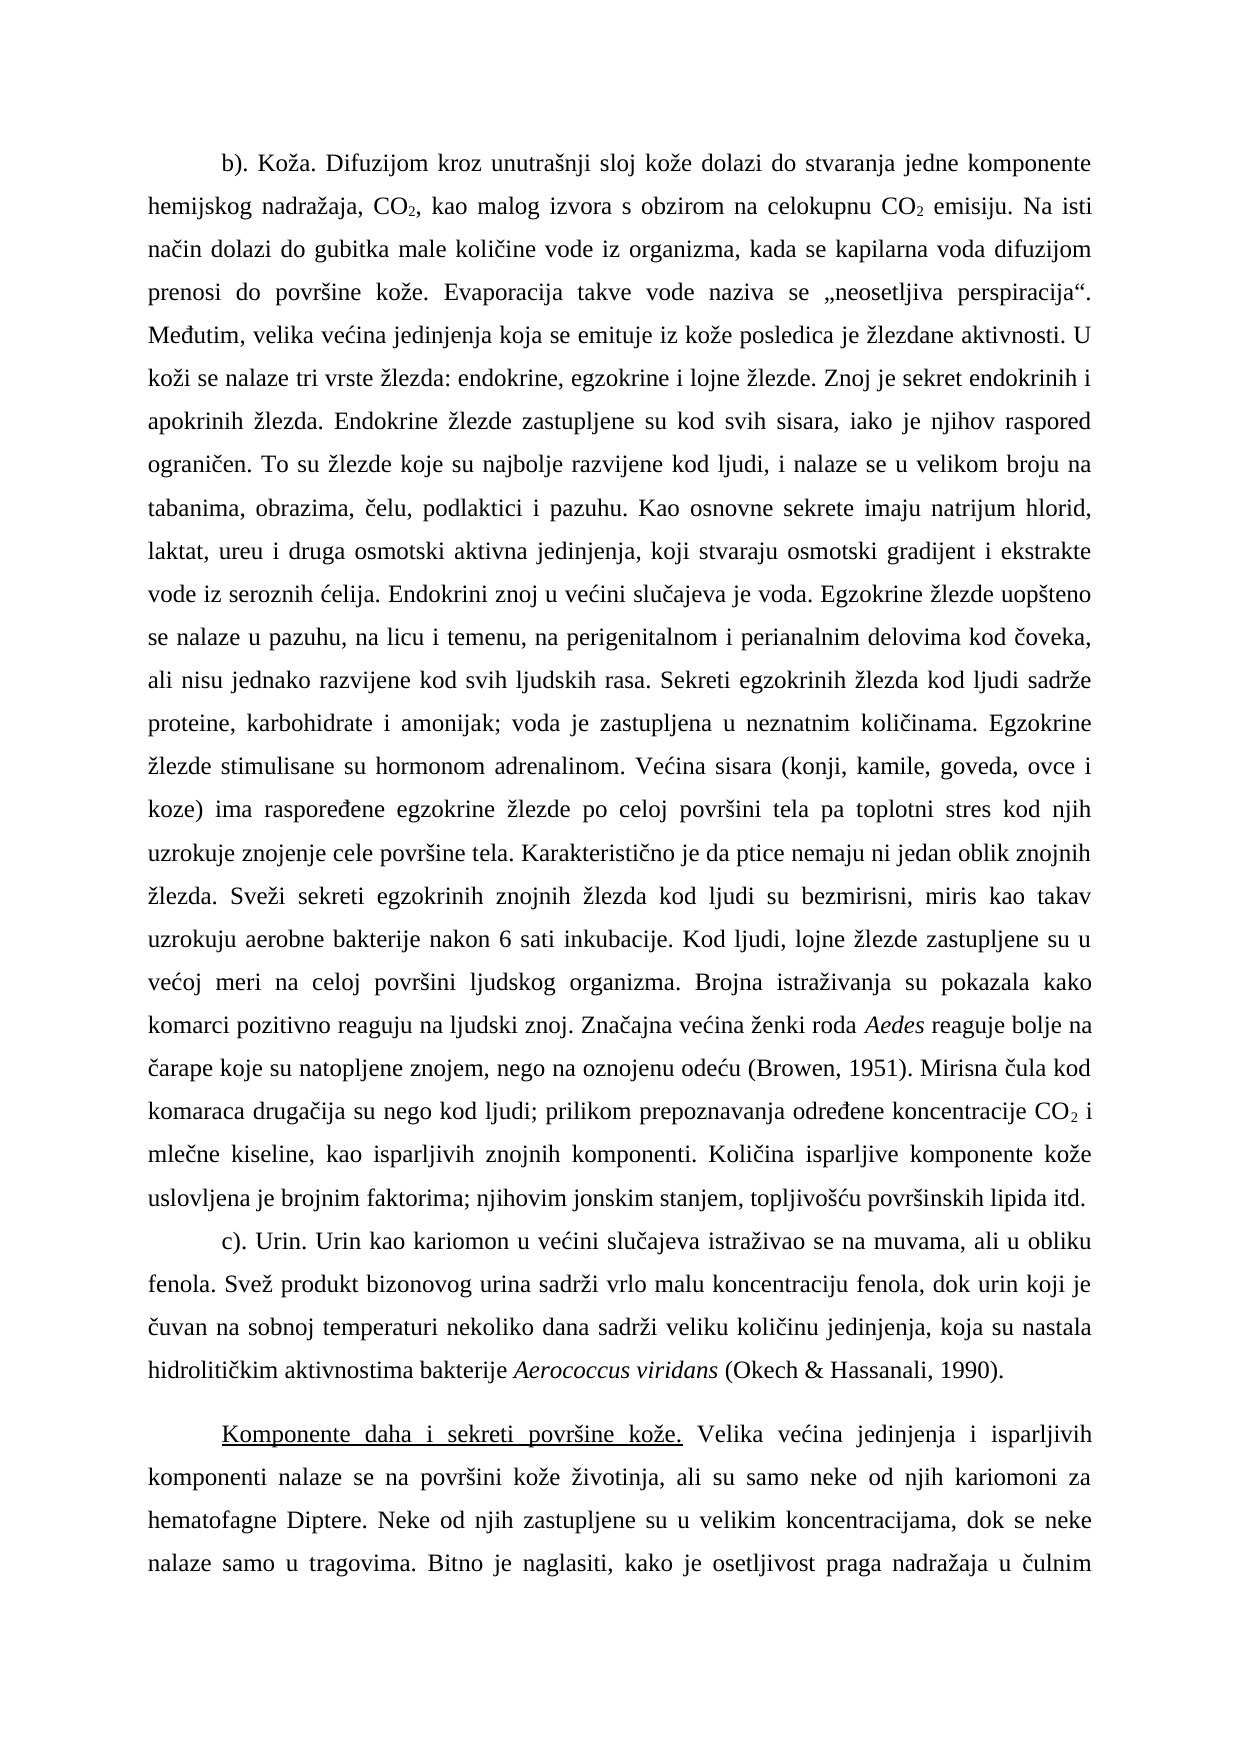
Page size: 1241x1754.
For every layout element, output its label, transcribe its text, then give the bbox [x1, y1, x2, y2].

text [148, 1419, 1093, 1577]
text c). Urin. Urin kao kariomon u većini slučajeva istraživao se na muvama, ali u obliku fenola. Svež produkt bizonovog urina sadrži vrlo malu koncentraciju fenola, dok urin koji je čuvan na sobnoj temperaturi nekoliko dana sadrži veliku količinu jedinjenja, koja su nastala hidrolitičkim aktivnostima bakterije Aerococcus viridans (Okech & Hassanali, 1990). [148, 1226, 1093, 1384]
text b). Koža. Difuzijom kroz unutrašnji sloj kože dolazi do stvaranja jedne komponente hemijskog nadražaja, CO2, kao malog izvora s obzirom na celokupnu CO2 emisiju. Na isti način dolazi do gubitka male količine vode iz organizma, kada se kapilarna voda difuzijom prenosi do površine kože. Evaporacija takve vode naziva se „neosetljiva perspiracija“. Međutim, velika većina jedinjenja koja se emituje iz kože posledica je žlezdane aktivnosti. U koži se nalaze tri vrste žlezda: endokrine, egzokrine i lojne žlezde. Znoj je sekret endokrinih i apokrinih žlezda. Endokrine žlezde zastupljene su kod svih sisara, iako je njihov raspored ograničen. To su žlezde koje su najbolje razvijene kod ljudi, i nalaze se u velikom broju na tabanima, obrazima, čelu, podlaktici i pazuhu. Kao osnovne sekrete imaju natrijum hlorid, laktat, ureu i druga osmotski aktivna jedinjenja, koji stvaraju osmotski gradijent i ekstrakte vode iz seroznih ćelija. Endokrini znoj u većini slučajeva je voda. Egzokrine žlezde uopšteno se nalaze u pazuhu, na licu i temenu, na perigenitalnom i perianalnim delovima kod čoveka, ali nisu jednako razvijene kod svih ljudskih rasa. Sekreti egzokrinih žlezda kod ljudi sadrže proteine, karbohidrate i amonijak; voda je zastupljena u neznatnim količinama. Egzokrine žlezde stimulisane su hormonom adrenalinom. Većina sisara (konji, kamile, goveda, ovce i koze) ima raspoređene egzokrine žlezde po celoj površini tela pa toplotni stres kod njih uzrokuje znojenje cele površine tela. Karakteristično je da ptice nemaju ni jedan oblik znojnih žlezda. Sveži sekreti egzokrinih znojnih žlezda kod ljudi su bezmirisni, miris kao takav uzrokuju aerobne bakterije nakon 6 sati inkubacije. Kod ljudi, lojne žlezde zastupljene su u većoj meri na celoj površini ljudskog organizma. Brojna istraživanja su pokazala kako komarci pozitivno reaguju na ljudski znoj. Značajna većina ženki roda Aedes reaguje bolje na čarape koje su natopljene znojem, nego na oznojenu odeću (Browen, 1951). Mirisna čula kod komaraca drugačija su nego kod ljudi; prilikom prepoznavanja određene koncentracije CO2 i mlečne kiseline, kao isparljivih znojnih komponenti. Količina isparljive komponente kože uslovljena je brojnim faktorima; njihovim jonskim stanjem, topljivošću površinskih lipida itd. [148, 148, 1093, 1211]
